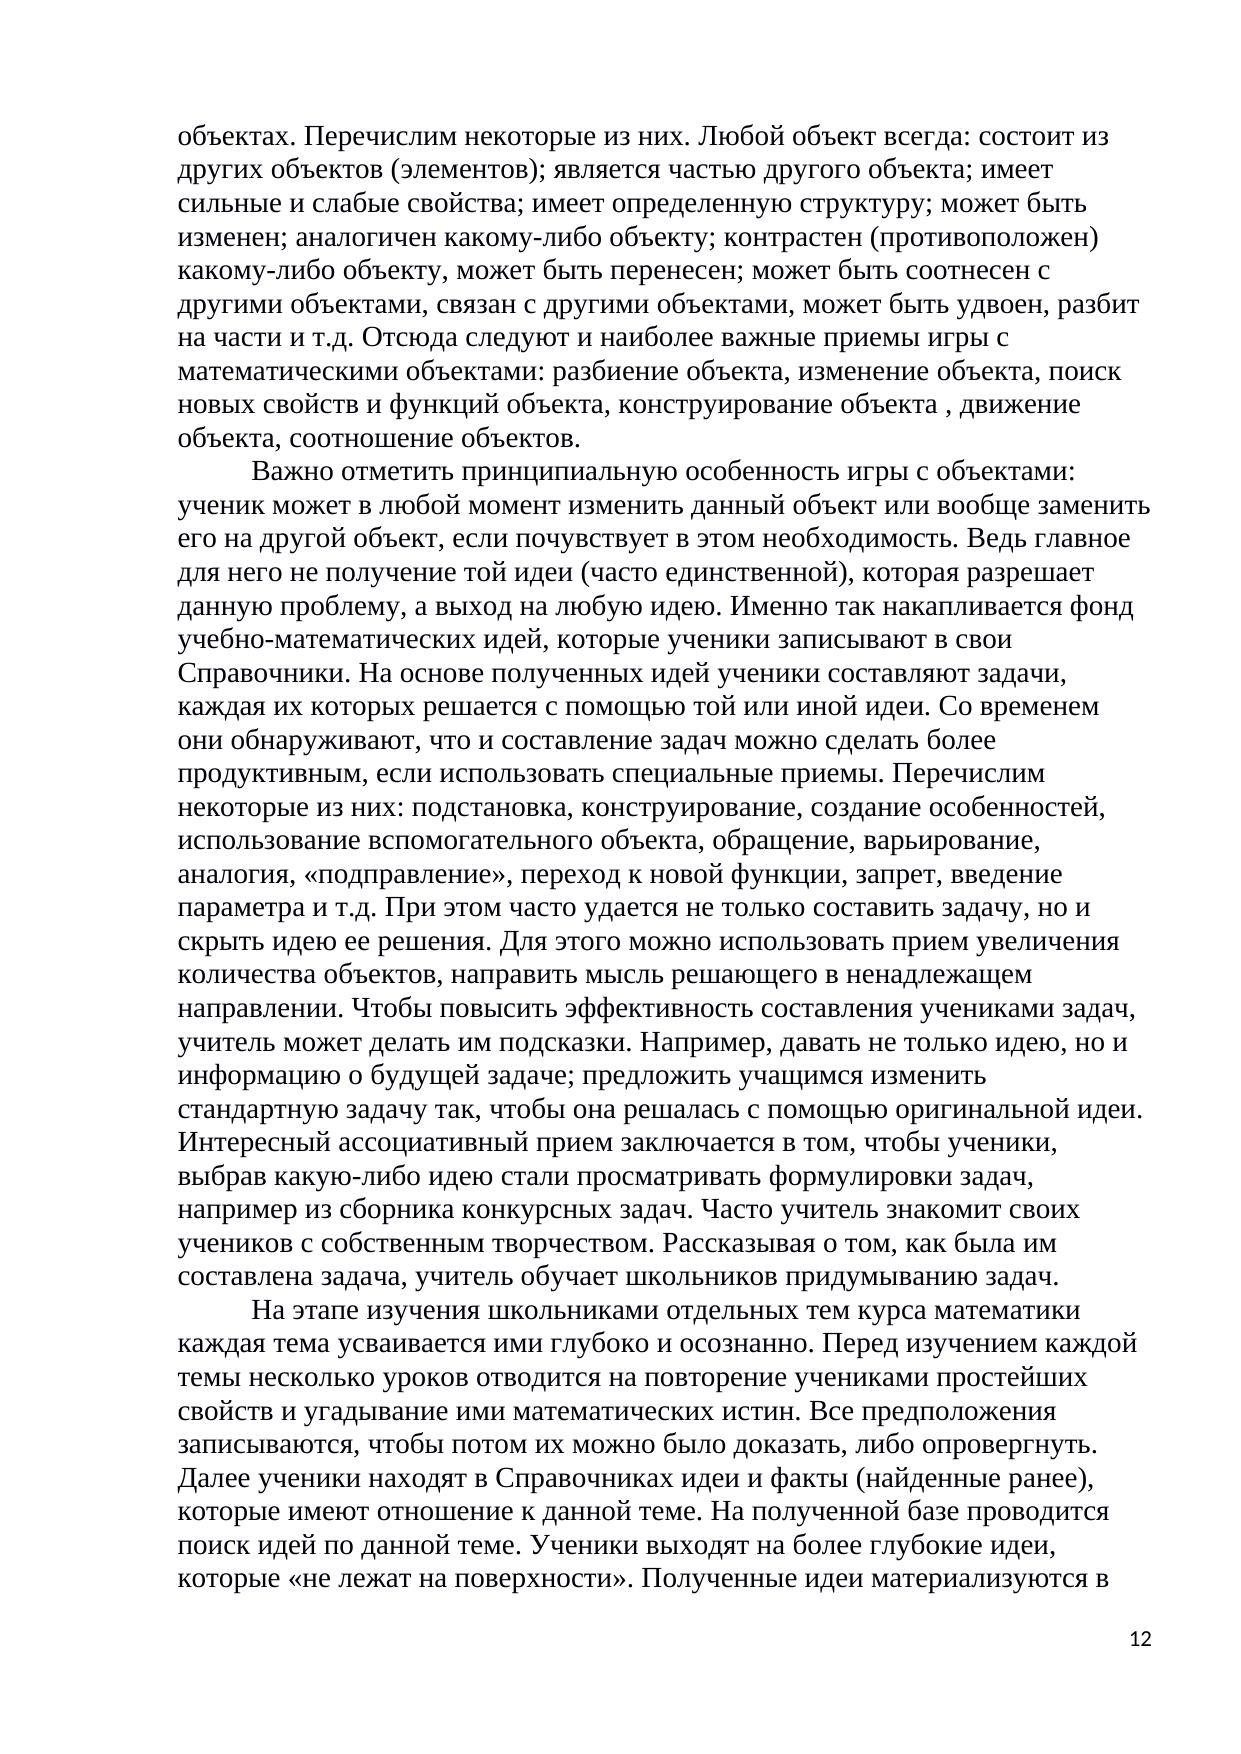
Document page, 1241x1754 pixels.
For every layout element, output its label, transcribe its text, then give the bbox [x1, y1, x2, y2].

text Важно отметить принципиальную особенность игры с объектами: ученик может в любой момент изменить данный объект или вообще заменить его на другой объект, если почувствует в этом необходимость. Ведь главное для него не получение той идеи (часто единственной), которая разрешает данную проблему, а выход на любую идею. Именно так накапливается фонд учебно-математических идей, которые ученики записывают в свои Справочники. На основе полученных идей ученики составляют задачи, каждая их которых решается с помощью той или иной идеи. Со временем они обнаруживают, что и составление задач можно сделать более продуктивным, если использовать специальные приемы. Перечислим некоторые из них: подстановка, конструирование, создание особенностей, использование вспомогательного объекта, обращение, варьирование, аналогия, «подправление», переход к новой функции, запрет, введение параметра и т.д. При этом часто удается не только составить задачу, но и скрыть идею ее решения. Для этого можно использовать прием увеличения количества объектов, направить мысль решающего в ненадлежащем направлении. Чтобы повысить эффективность составления учениками задач, учитель может делать им подсказки. Например, давать не только идею, но и информацию о будущей задаче; предложить учащимся изменить стандартную задачу так, чтобы она решалась с помощью оригинальной идеи. Интересный ассоциативный прием заключается в том, чтобы ученики, выбрав какую-либо идею стали просматривать формулировки задач, например из сборника конкурсных задач. Часто учитель знакомит своих учеников с собственным творчеством. Рассказывая о том, как была им составлена задача, учитель обучает школьников придумыванию задач. [177, 453, 1152, 1292]
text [177, 118, 1152, 453]
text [177, 1292, 1152, 1594]
